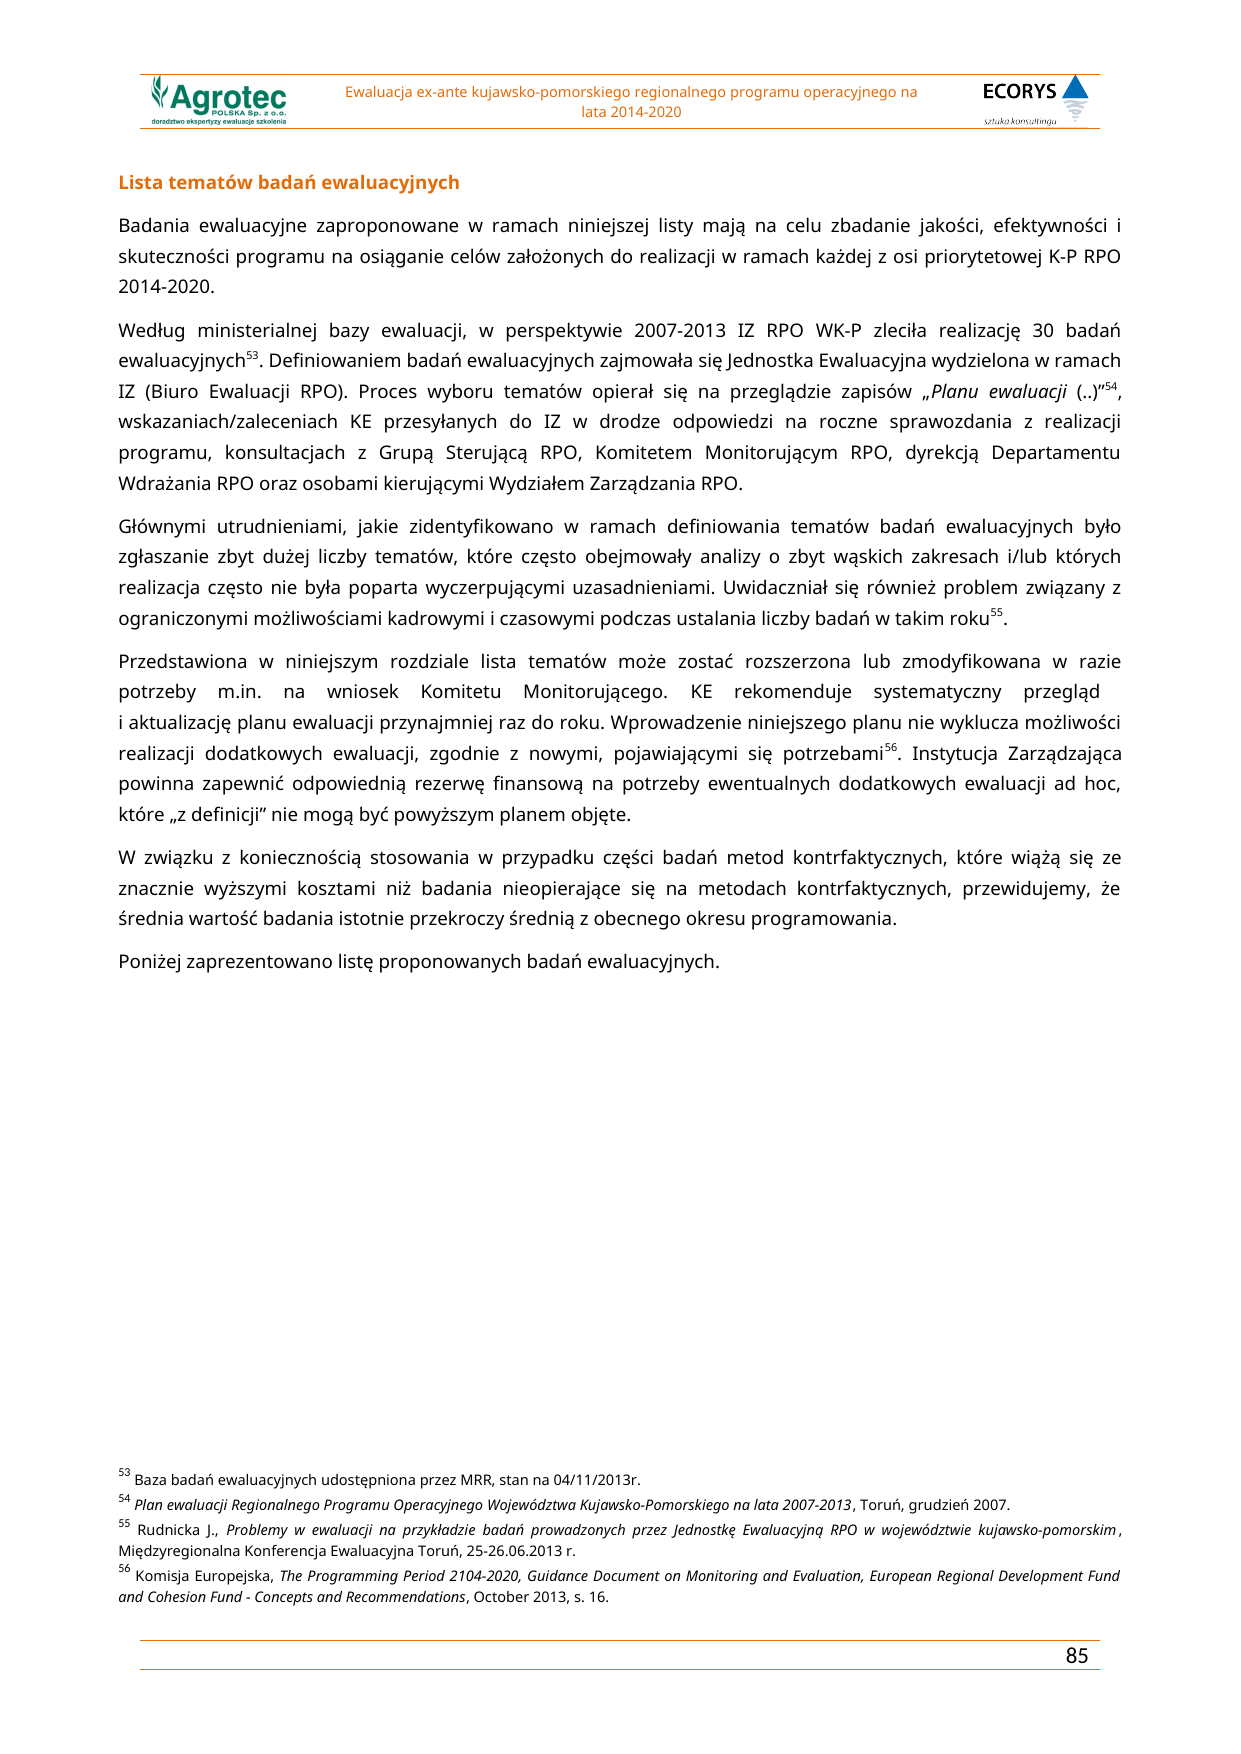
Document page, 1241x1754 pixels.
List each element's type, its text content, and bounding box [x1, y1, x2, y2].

picture [984, 75, 1089, 128]
text Głównymi utrudnieniami, jakie zidentyfikowano w ramach definiowania tematów badań ewaluacyjnych było zgłaszanie zbyt dużej liczby tematów, które często obejmowały analizy o zbyt wąskich zakresach i/lub których realizacja często nie była poparta wyczerpującymi uzasadnieniami. Uwidaczniał się również problem związany z ograniczonymi możliwościami kadrowymi i czasowymi podczas ustalania liczby badań w takim roku. [118, 513, 1122, 631]
picture [151, 75, 286, 125]
text W związku z koniecznością stosowania w przypadku części badań metod kontrfaktycznych, które wiążą się ze znacznie wyższymi kosztami niż badania nieopierające się na metodach kontrfaktycznych, przewidujemy, że średnia wartość badania istotnie przekroczy średnią z obecnego okresu programowania. [118, 844, 1122, 931]
text Badania ewaluacyjne zaproponowane w ramach niniejszej listy mają na celu zbadanie jakości, efektywności i skuteczności programu na osiąganie celów założonych do realizacji w ramach każdej z osi priorytetowej K-P RPO 2014-2020. [118, 212, 1122, 299]
text Według ministerialnej bazy ewaluacji, w perspektywie 2007-2013 IZ RPO WK-P zleciła realizację 30 badań ewaluacyjnych. Definiowaniem badań ewaluacyjnych zajmowała się Jednostka Ewaluacyjna wydzielona w ramach IZ (Biuro Ewaluacji RPO). Proces wyboru tematów opierał się na przeglądzie zapisów „Planu ewaluacji (..)”, wskazaniach/zaleceniach KE przesyłanych do IZ w drodze odpowiedzi na roczne sprawozdania z realizacji programu, konsultacjach z Grupą Sterującą RPO, Komitetem Monitorującym RPO, dyrekcją Departamentu Wdrażania RPO oraz osobami kierującymi Wydziałem Zarządzania RPO. [118, 317, 1122, 496]
text Poniżej zaprezentowano listę proponowanych badań ewaluacyjnych. [118, 949, 1122, 974]
text Przedstawiona w niniejszym rozdziale lista tematów może zostać rozszerzona lub zmodyfikowana w razie potrzeby m.in. na wniosek Komitetu Monitorującego. KE rekomenduje systematyczny przegląd i aktualizację planu ewaluacji przynajmniej raz do roku. Wprowadzenie niniejszego planu nie wyklucza możliwości realizacji dodatkowych ewaluacji, zgodnie z nowymi, pojawiającymi się potrzebami. Instytucja Zarządzająca powinna zapewnić odpowiednią rezerwę finansową na potrzeby ewentualnych dodatkowych ewaluacji ad hoc, które „z definicji” nie mogą być powyższym planem objęte. [118, 648, 1122, 827]
text Lista tematów badań ewaluacyjnych [118, 169, 1122, 195]
